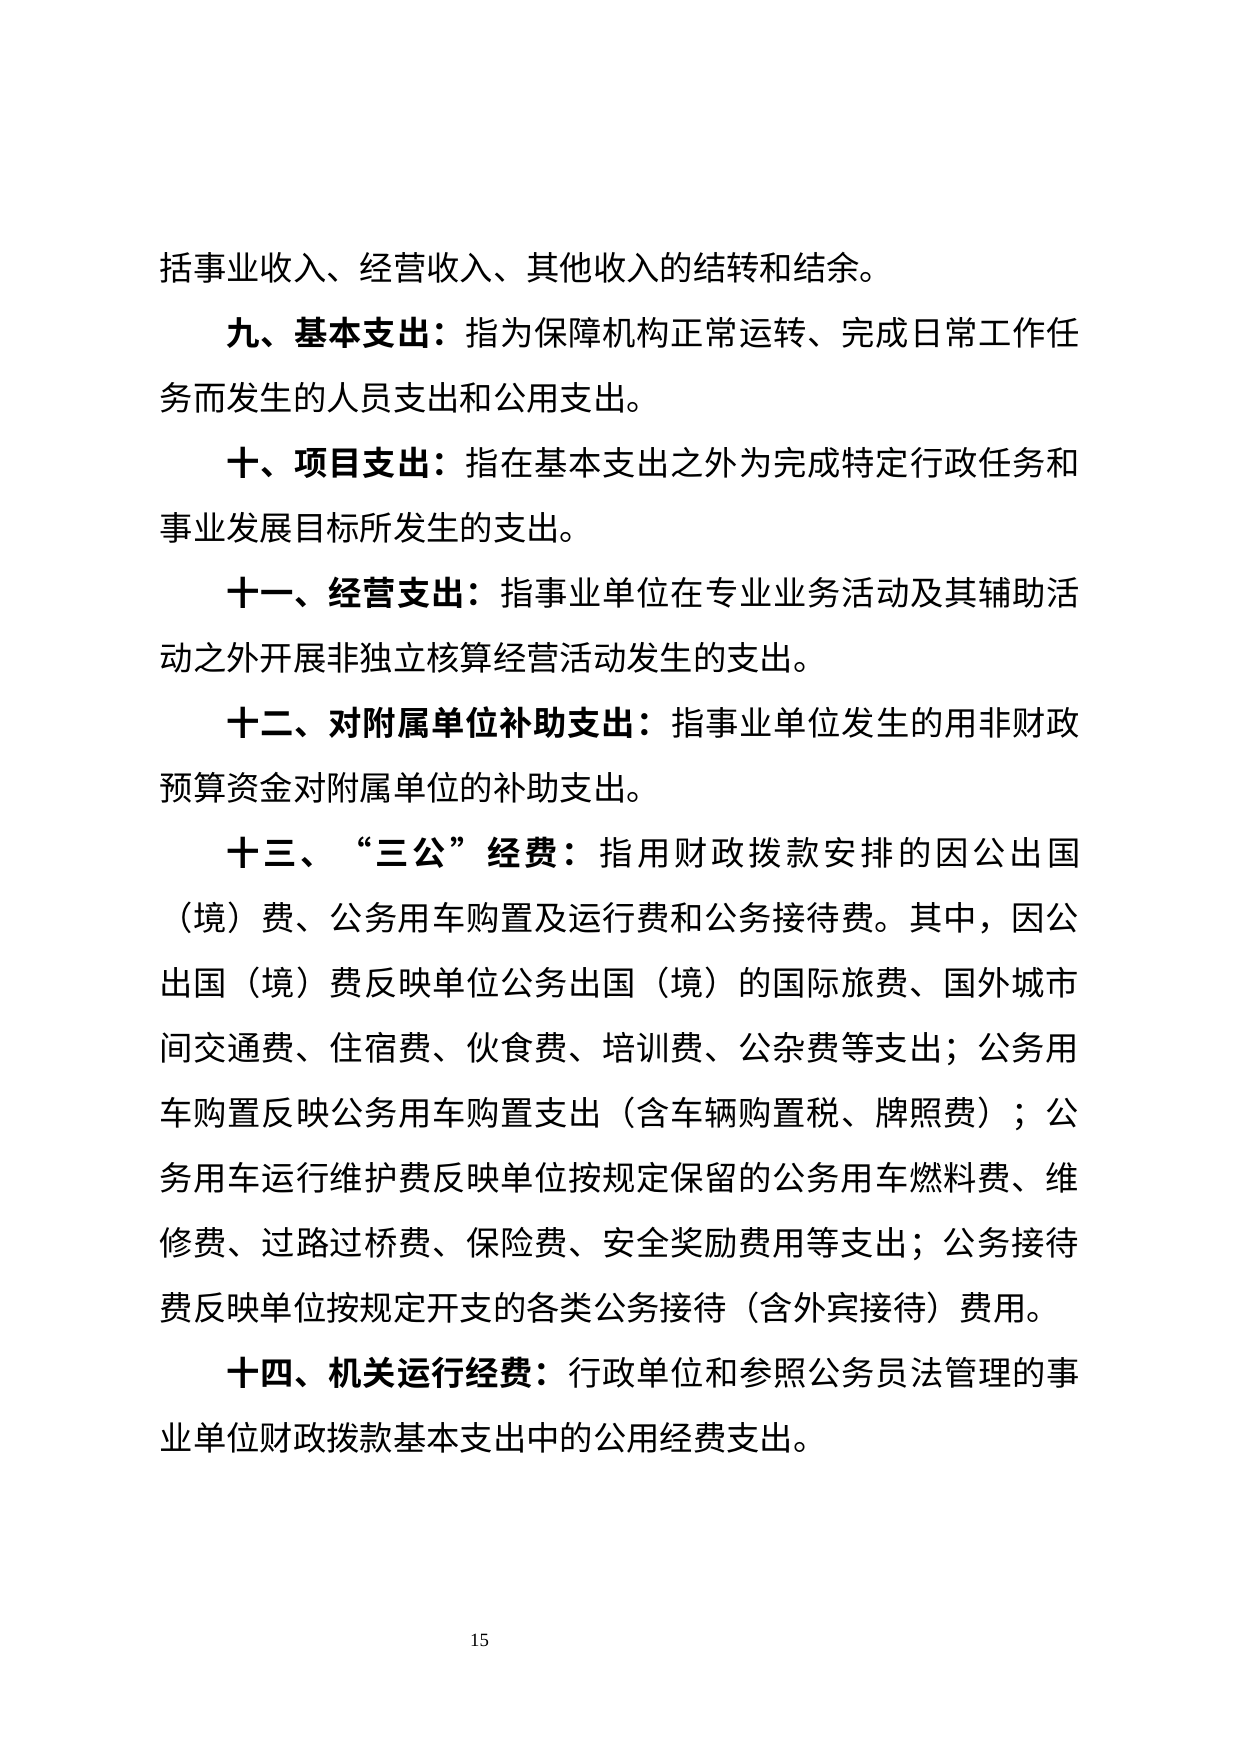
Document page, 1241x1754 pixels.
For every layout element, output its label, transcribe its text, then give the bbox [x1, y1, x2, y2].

text 十四、机关运行经费：行政单位和参照公务员法管理的事业单位财政拨款基本支出中的公用经费支出。 [159, 1338, 1081, 1468]
text 九、基本支出：指为保障机构正常运转、完成日常工作任务而发生的人员支出和公用支出。 [159, 298, 1081, 428]
text 十一、经营支出：指事业单位在专业业务活动及其辅助活动之外开展非独立核算经营活动发生的支出。 [159, 558, 1081, 688]
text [159, 233, 1081, 298]
text 十、项目支出：指在基本支出之外为完成特定行政任务和事业发展目标所发生的支出。 [159, 428, 1081, 558]
text 十三、“三公”经费：指用财政拨款安排的因公出国（境）费、公务用车购置及运行费和公务接待费。其中，因公出国（境）费反映单位公务出国（境）的国际旅费、国外城市间交通费、住宿费、伙食费、培训费、公杂费等支出；公务用车购置反映公务用车购置支出（含车辆购置税、牌照费）；公务用车运行维护费反映单位按规定保留的公务用车燃料费、维修费、过路过桥费、保险费、安全奖励费用等支出；公务接待费反映单位按规定开支的各类公务接待（含外宾接待）费用。 [159, 818, 1081, 1338]
text 十二、对附属单位补助支出：指事业单位发生的用非财政预算资金对附属单位的补助支出。 [159, 688, 1081, 818]
